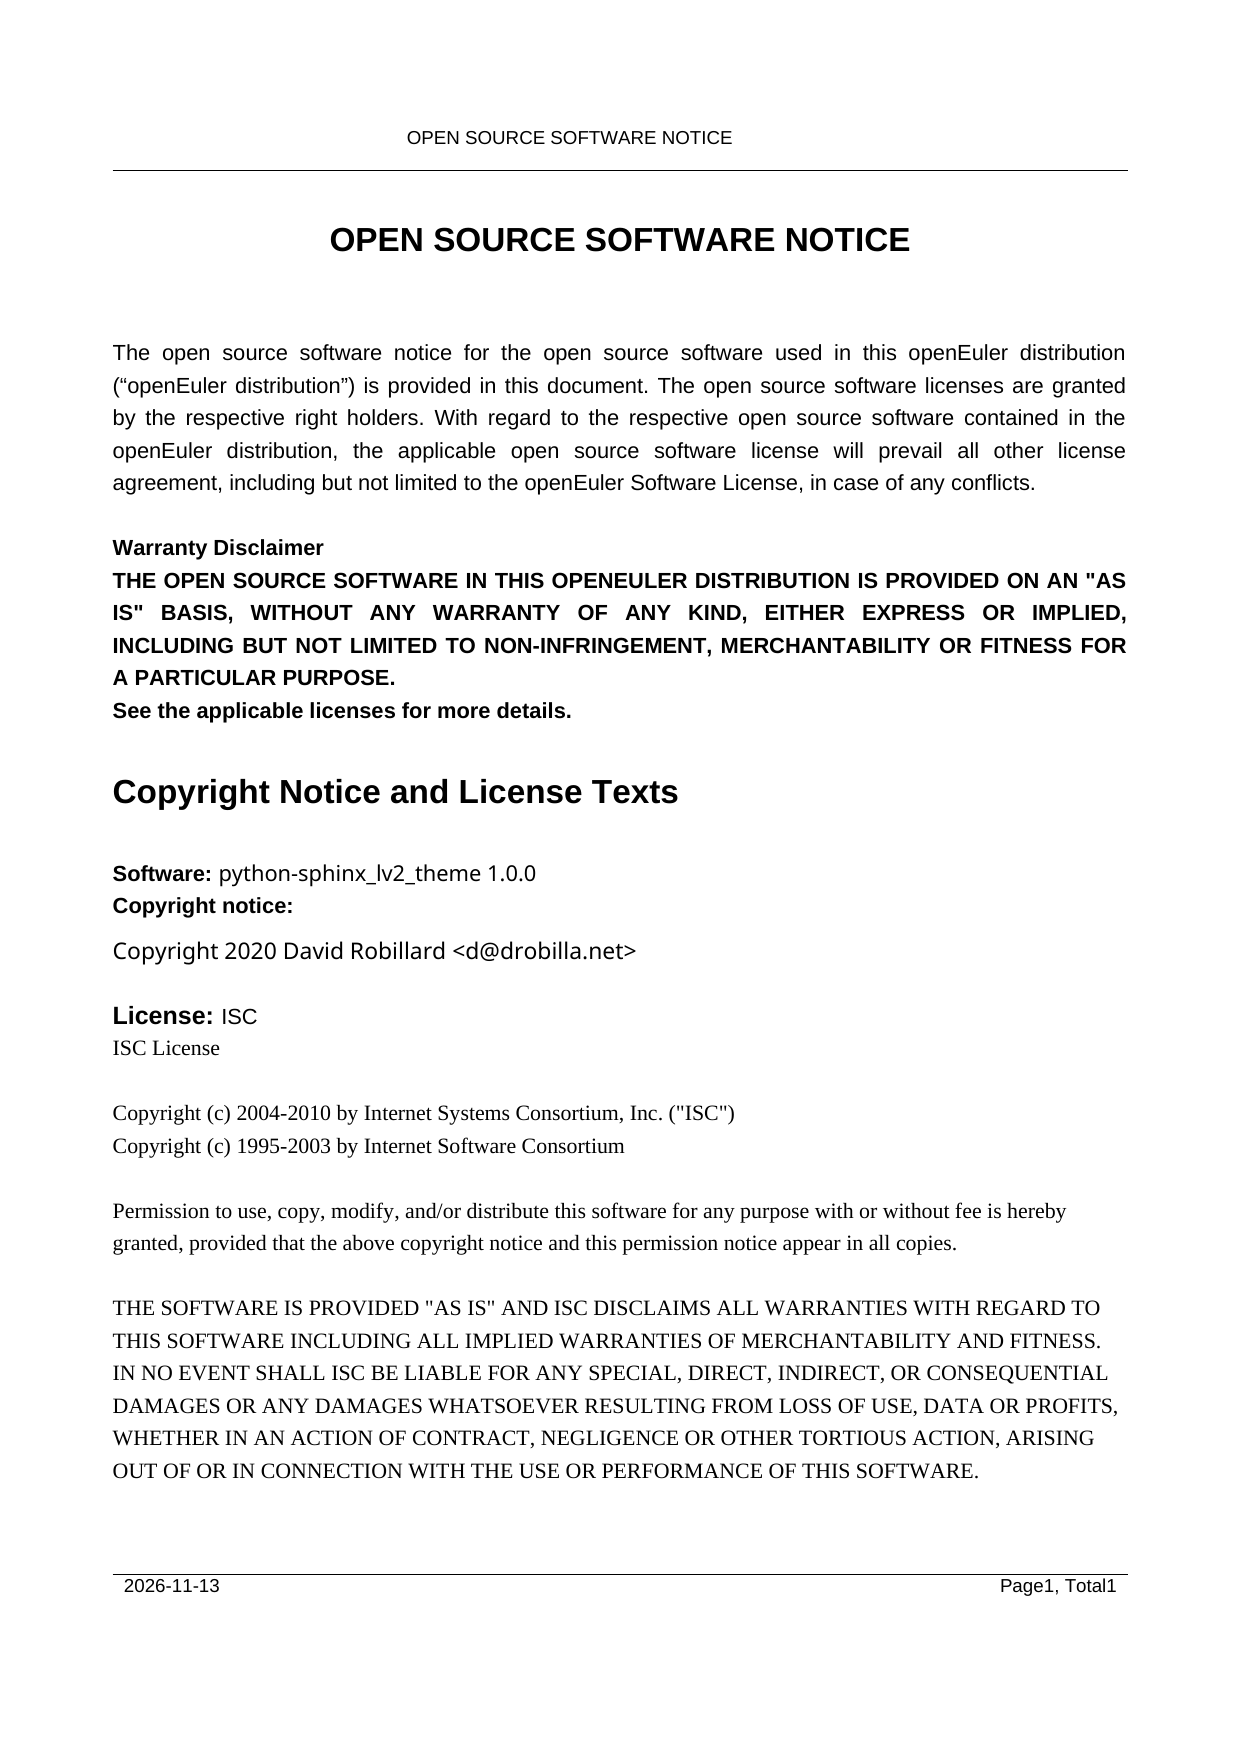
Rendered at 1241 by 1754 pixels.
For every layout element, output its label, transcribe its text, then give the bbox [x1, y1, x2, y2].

text OPEN SOURCE SOFTWARE NOTICE [112, 206, 1128, 271]
text The open source software notice for the open source software used in this openEuler distribution (“openEuler distribution”) is provided in this document. The open source software licenses are granted by the respective right holders. With regard to the respective open source software contained in the openEuler distribution, the applicable open source software license will prevail all other license agreement, including but not limited to the openEuler Software License, in case of any conflicts. [112, 336, 1128, 499]
text Copyright notice: [112, 889, 1128, 921]
text THE OPEN SOURCE SOFTWARE IN THIS OPENEULER DISTRIBUTION IS PROVIDED ON AN "AS IS" BASIS, WITHOUT ANY WARRANTY OF ANY KIND, EITHER EXPRESS OR IMPLIED, INCLUDING BUT NOT LIMITED TO NON-INFRINGEMENT, MERCHANTABILITY OR FITNESS FOR A PARTICULAR PURPOSE. See the applicable licenses for more details. [112, 564, 1128, 726]
text Copyright 2020 David Robillard <d@drobilla.net> [112, 934, 1128, 999]
title Software: python-sphinx_lv2_theme 1.0.0 [112, 856, 1128, 889]
text Copyright Notice and License Texts [112, 759, 1128, 824]
text ISC License Copyright (c) 2004-2010 by Internet Systems Consortium, Inc. ("ISC") Copyright (c) 1995-2003 by Internet Software Consortium Permission to use, copy, modify, and/or distribute this software for any purpose with or without fee is hereby granted, provided that the above copyright notice and this permission notice appear in all copies. THE SOFTWARE IS PROVIDED "AS IS" AND ISC DISCLAIMS ALL WARRANTIES WITH REGARD TO THIS SOFTWARE INCLUDING ALL IMPLIED WARRANTIES OF MERCHANTABILITY AND FITNESS. IN NO EVENT SHALL ISC BE LIABLE FOR ANY SPECIAL, DIRECT, INDIRECT, OR CONSEQUENTIAL DAMAGES OR ANY DAMAGES WHATSOEVER RESULTING FROM LOSS OF USE, DATA OR PROFITS, WHETHER IN AN ACTION OF CONTRACT, NEGLIGENCE OR OTHER TORTIOUS ACTION, ARISING OUT OF OR IN CONNECTION WITH THE USE OR PERFORMANCE OF THIS SOFTWARE. [112, 1031, 1128, 1486]
text License: ISC [112, 999, 1128, 1031]
text Warranty Disclaimer [112, 531, 1128, 564]
